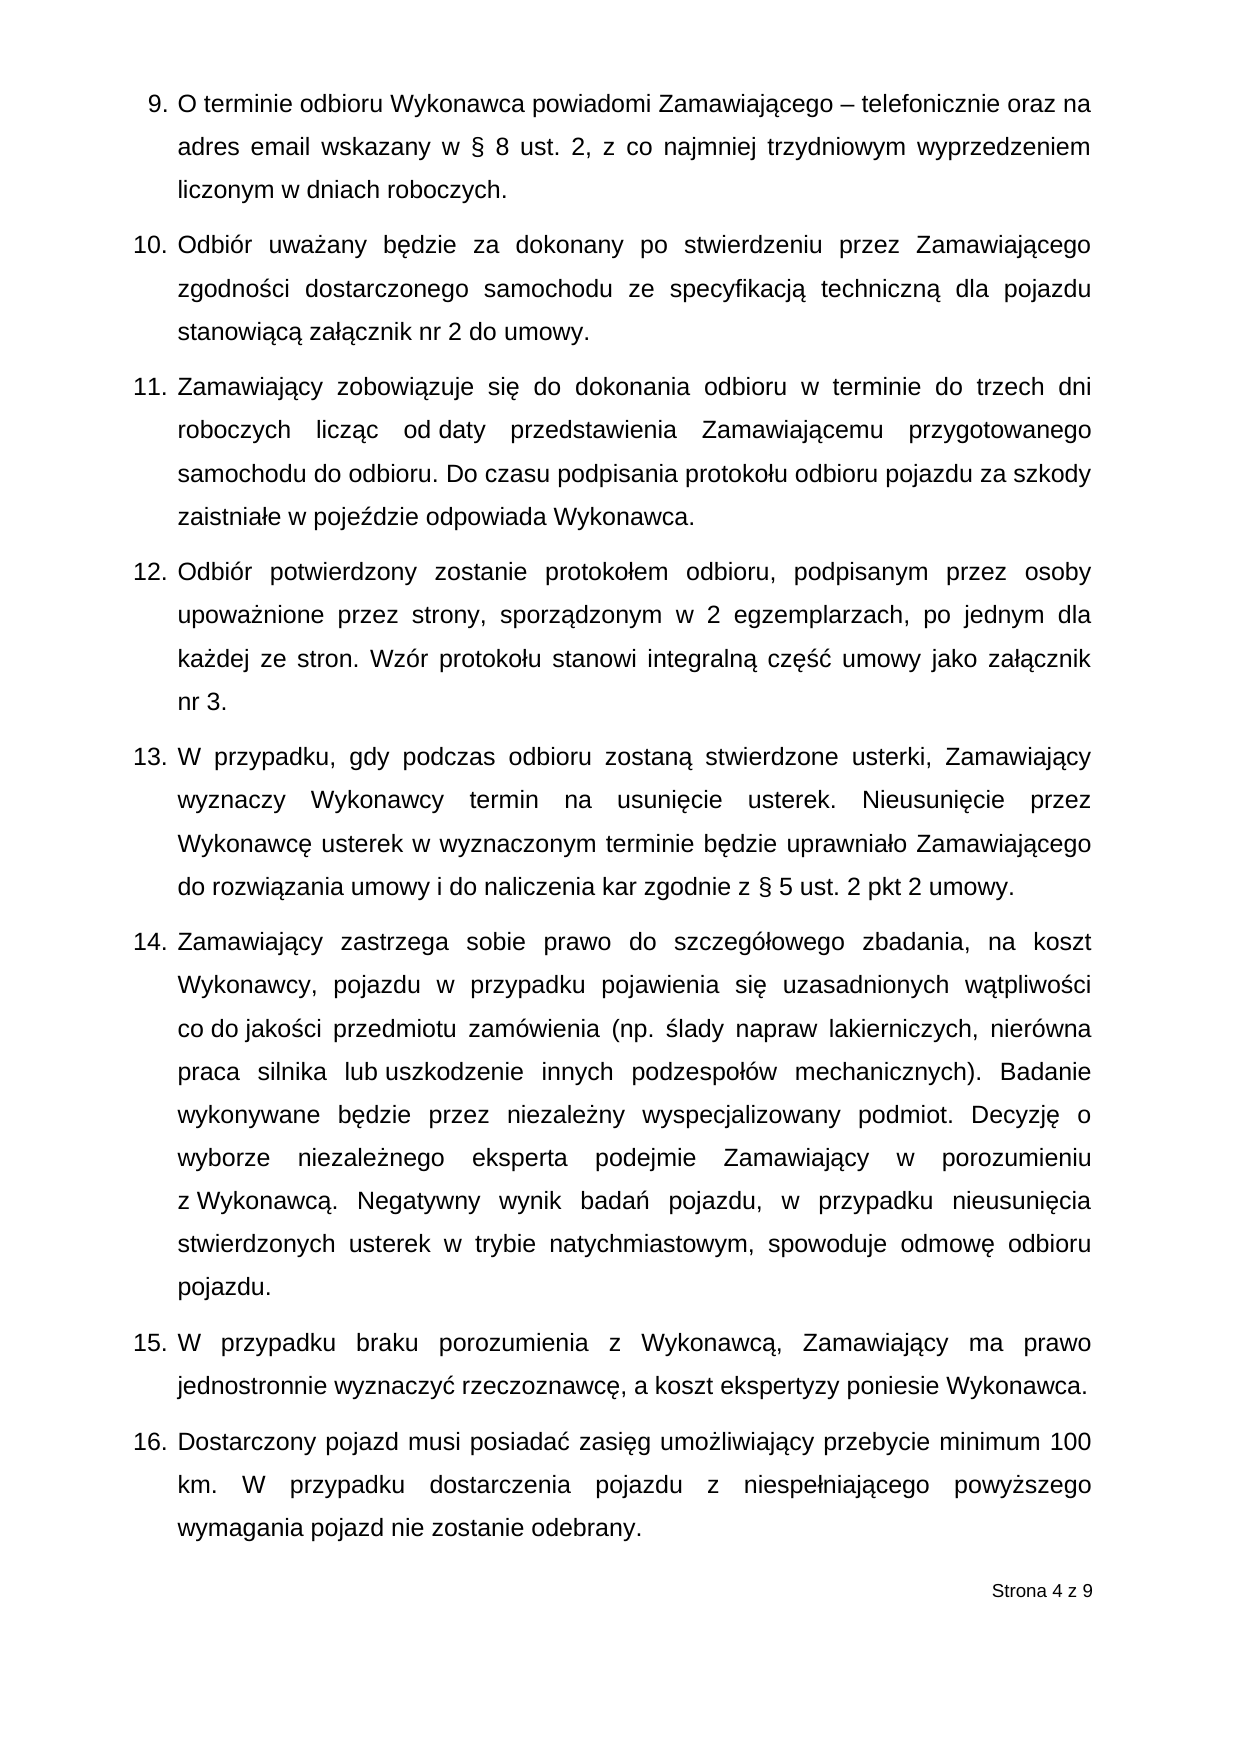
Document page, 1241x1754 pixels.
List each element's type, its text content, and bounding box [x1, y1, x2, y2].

list Odbiór uważany będzie za dokonany po stwierdzeniu przez Zamawiającego zgodności dostarczonego samochodu ze specyfikacją techniczną dla pojazdu stanowiącą załącznik nr 2 do umowy. [133, 231, 1093, 346]
list Dostarczony pojazd musi posiadać zasięg umożliwiający przebycie minimum 100 km. W przypadku dostarczenia pojazdu z niespełniającego powyższego wymagania pojazd nie zostanie odebrany. [133, 1427, 1093, 1542]
list Zamawiający zastrzega sobie prawo do szczegółowego zbadania, na koszt Wykonawcy, pojazdu w przypadku pojawienia się uzasadnionych wątpliwości co do jakości przedmiotu zamówienia (np. ślady napraw lakierniczych, nierówna praca silnika lub uszkodzenie innych podzespołów mechanicznych). Badanie wykonywane będzie przez niezależny wyspecjalizowany podmiot. Decyzję o wyborze niezależnego eksperta podejmie Zamawiający w porozumieniu z Wykonawcą. Negatywny wynik badań pojazdu, w przypadku nieusunięcia stwierdzonych usterek w trybie natychmiastowym, spowoduje odmowę odbioru pojazdu. [133, 927, 1093, 1301]
list O terminie odbioru Wykonawca powiadomi Zamawiającego – telefonicznie oraz na adres email wskazany w § 8 ust. 2, z co najmniej trzydniowym wyprzedzeniem liczonym w dniach roboczych. [148, 89, 1093, 204]
list Odbiór potwierdzony zostanie protokołem odbioru, podpisanym przez osoby upoważnione przez strony, sporządzonym w 2 egzemplarzach, po jednym dla każdej ze stron. Wzór protokołu stanowi integralną część umowy jako załącznik nr 3. [133, 557, 1093, 716]
list W przypadku braku porozumienia z Wykonawcą, Zamawiający ma prawo jednostronnie wyznaczyć rzeczoznawcę, a koszt ekspertyzy poniesie Wykonawca. [133, 1328, 1093, 1400]
list Zamawiający zobowiązuje się do dokonania odbioru w terminie do trzech dni roboczych licząc od daty przedstawienia Zamawiającemu przygotowanego samochodu do odbioru. Do czasu podpisania protokołu odbioru pojazdu za szkody zaistniałe w pojeździe odpowiada Wykonawca. [133, 372, 1093, 531]
list W przypadku, gdy podczas odbioru zostaną stwierdzone usterki, Zamawiający wyznaczy Wykonawcy termin na usunięcie usterek. Nieusunięcie przez Wykonawcę usterek w wyznaczonym terminie będzie uprawniało Zamawiającego do rozwiązania umowy i do naliczenia kar zgodnie z § 5 ust. 2 pkt 2 umowy. [133, 742, 1093, 901]
